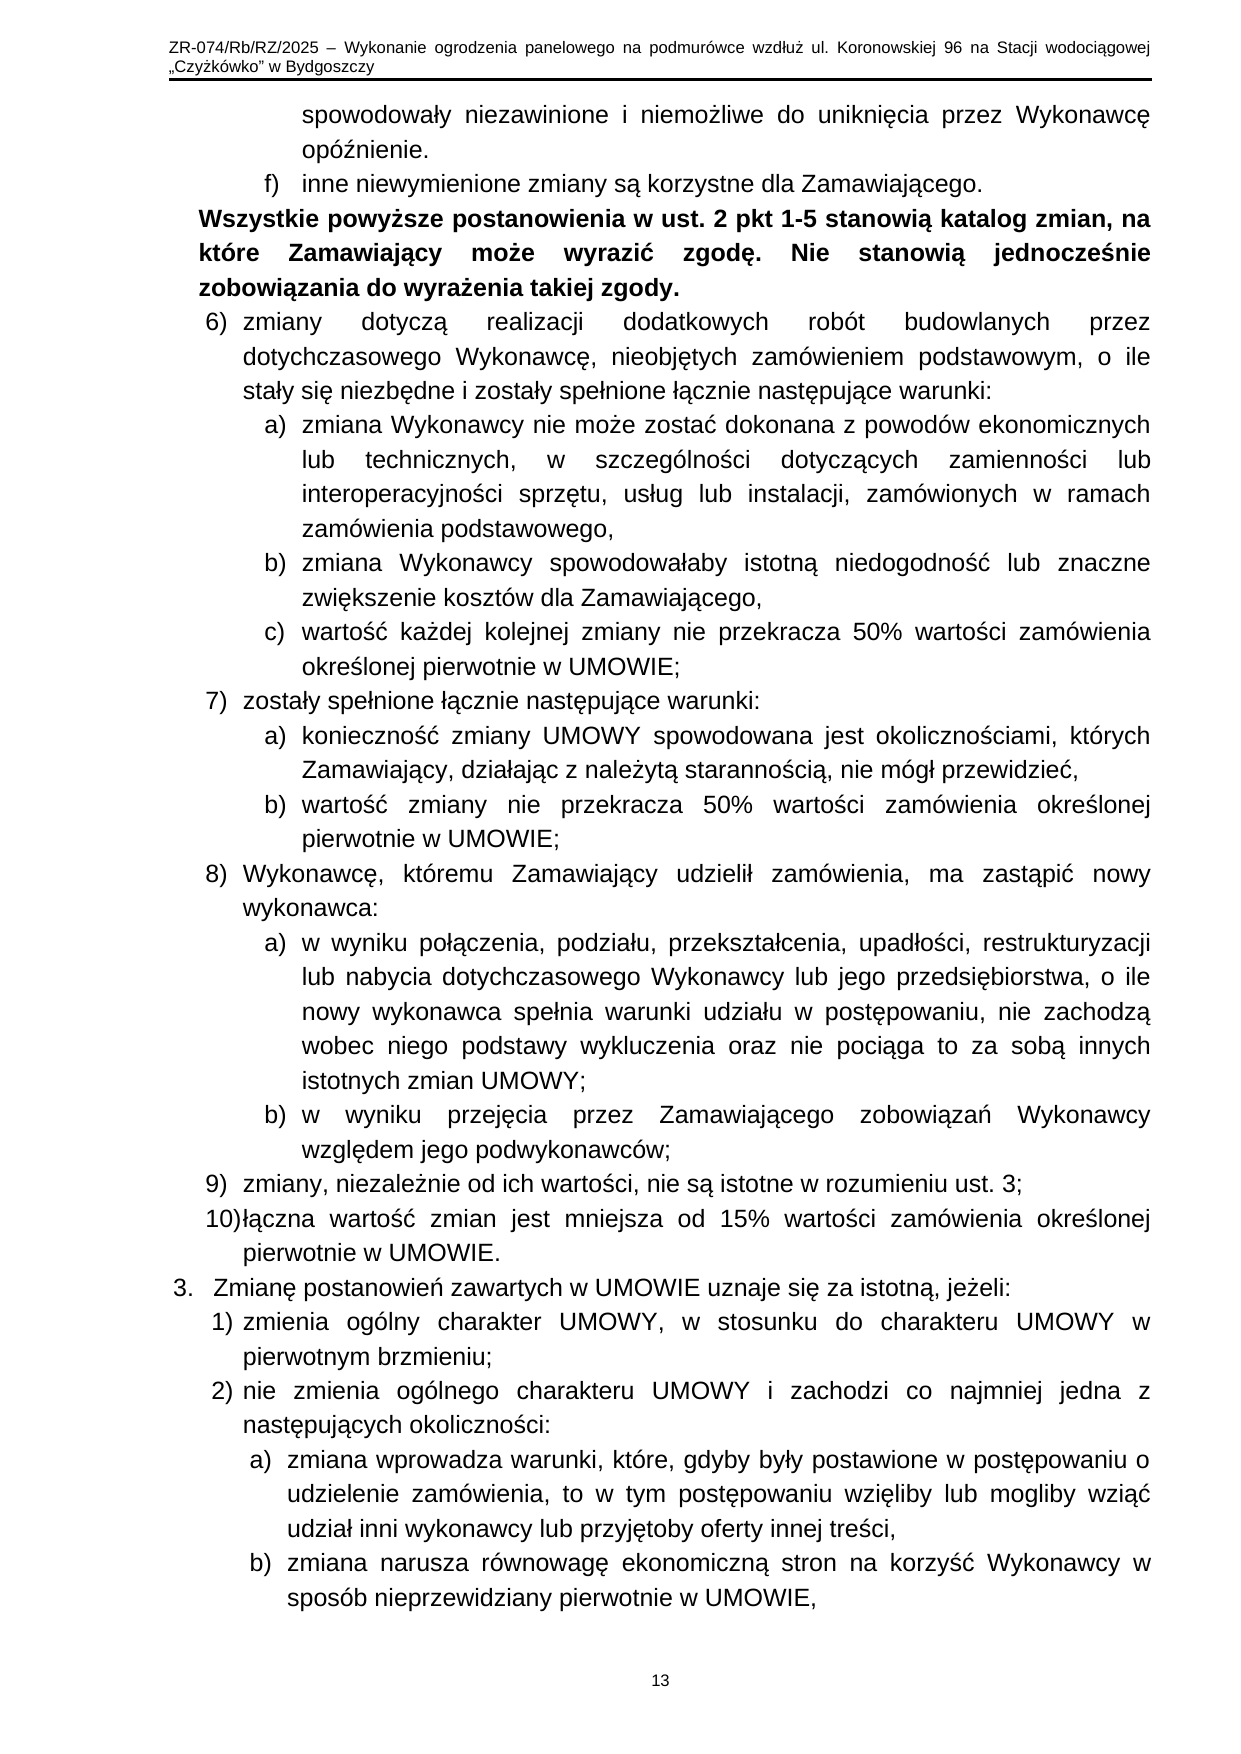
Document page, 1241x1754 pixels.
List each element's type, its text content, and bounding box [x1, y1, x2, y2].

list zmienia ogólny charakter UMOWY, w stosunku do charakteru UMOWY w pierwotnym brzmieniu; [211, 1307, 1152, 1370]
list konieczność zmiany UMOWY spowodowana jest okolicznościami, których Zamawiający, działając z należytą starannością, nie mógł przewidzieć, [264, 721, 1152, 784]
list zmiana wprowadza warunki, które, gdyby były postawione w postępowaniu o udzielenie zamówienia, to w tym postępowaniu wzięliby lub mogliby wziąć udział inni wykonawcy lub przyjętoby oferty innej treści, [249, 1445, 1152, 1543]
list zostały spełnione łącznie następujące warunki: [205, 686, 1152, 715]
list wartość zmiany nie przekracza 50% wartości zamówienia określonej pierwotnie w UMOWIE; [264, 790, 1152, 853]
list w wyniku połączenia, podziału, przekształcenia, upadłości, restrukturyzacji lub nabycia dotychczasowego Wykonawcy lub jego przedsiębiorstwa, o ile nowy wykonawca spełnia warunki udziału w postępowaniu, nie zachodzą wobec niego podstawy wykluczenia oraz nie pociąga to za sobą innych istotnych zmian UMOWY; [264, 928, 1152, 1094]
list wartość każdej kolejnej zmiany nie przekracza 50% wartości zamówienia określonej pierwotnie w UMOWIE; [264, 617, 1152, 681]
list zmiany, niezależnie od ich wartości, nie są istotne w rozumieniu ust. 3; [205, 1169, 1152, 1198]
list inne niewymienione zmiany są korzystne dla Zamawiającego. [264, 169, 1152, 198]
list w wyniku przejęcia przez Zamawiającego zobowiązań Wykonawcy względem jego podwykonawców; [264, 1100, 1152, 1163]
list zmiana Wykonawcy nie może zostać dokonana z powodów ekonomicznych lub technicznych, w szczególności dotyczących zamienności lub interoperacyjności sprzętu, usług lub instalacji, zamówionych w ramach zamówienia podstawowego, [264, 411, 1152, 543]
text Wszystkie powyższe postanowienia w ust. 2 pkt 1-5 stanowią katalog zmian, na które Zamawiający może wyrazić zgodę. Nie stanowią jednocześnie zobowiązania do wyrażenia takiej zgody. [198, 204, 1152, 301]
list zmiany dotyczą realizacji dodatkowych robót budowlanych przez dotychczasowego Wykonawcę, nieobjętych zamówieniem podstawowym, o ile stały się niezbędne i zostały spełnione łącznie następujące warunki: [205, 307, 1152, 405]
list łączna wartość zmian jest mniejsza od 15% wartości zamówienia określonej pierwotnie w UMOWIE. [205, 1203, 1152, 1267]
list zmiana narusza równowagę ekonomiczną stron na korzyść Wykonawcy w sposób nieprzewidziany pierwotnie w UMOWIE, [249, 1548, 1152, 1612]
list Wykonawcę, któremu Zamawiający udzielił zamówienia, ma zastąpić nowy wykonawca: [205, 859, 1152, 922]
list Zmianę postanowień zawartych w UMOWIE uznaje się za istotną, jeżeli: [173, 1272, 1152, 1301]
list zmiana Wykonawcy spowodowałaby istotną niedogodność lub znaczne zwiększenie kosztów dla Zamawiającego, [264, 548, 1152, 612]
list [264, 100, 1152, 163]
list nie zmienia ogólnego charakteru UMOWY i zachodzi co najmniej jedna z następujących okoliczności: [211, 1376, 1152, 1439]
